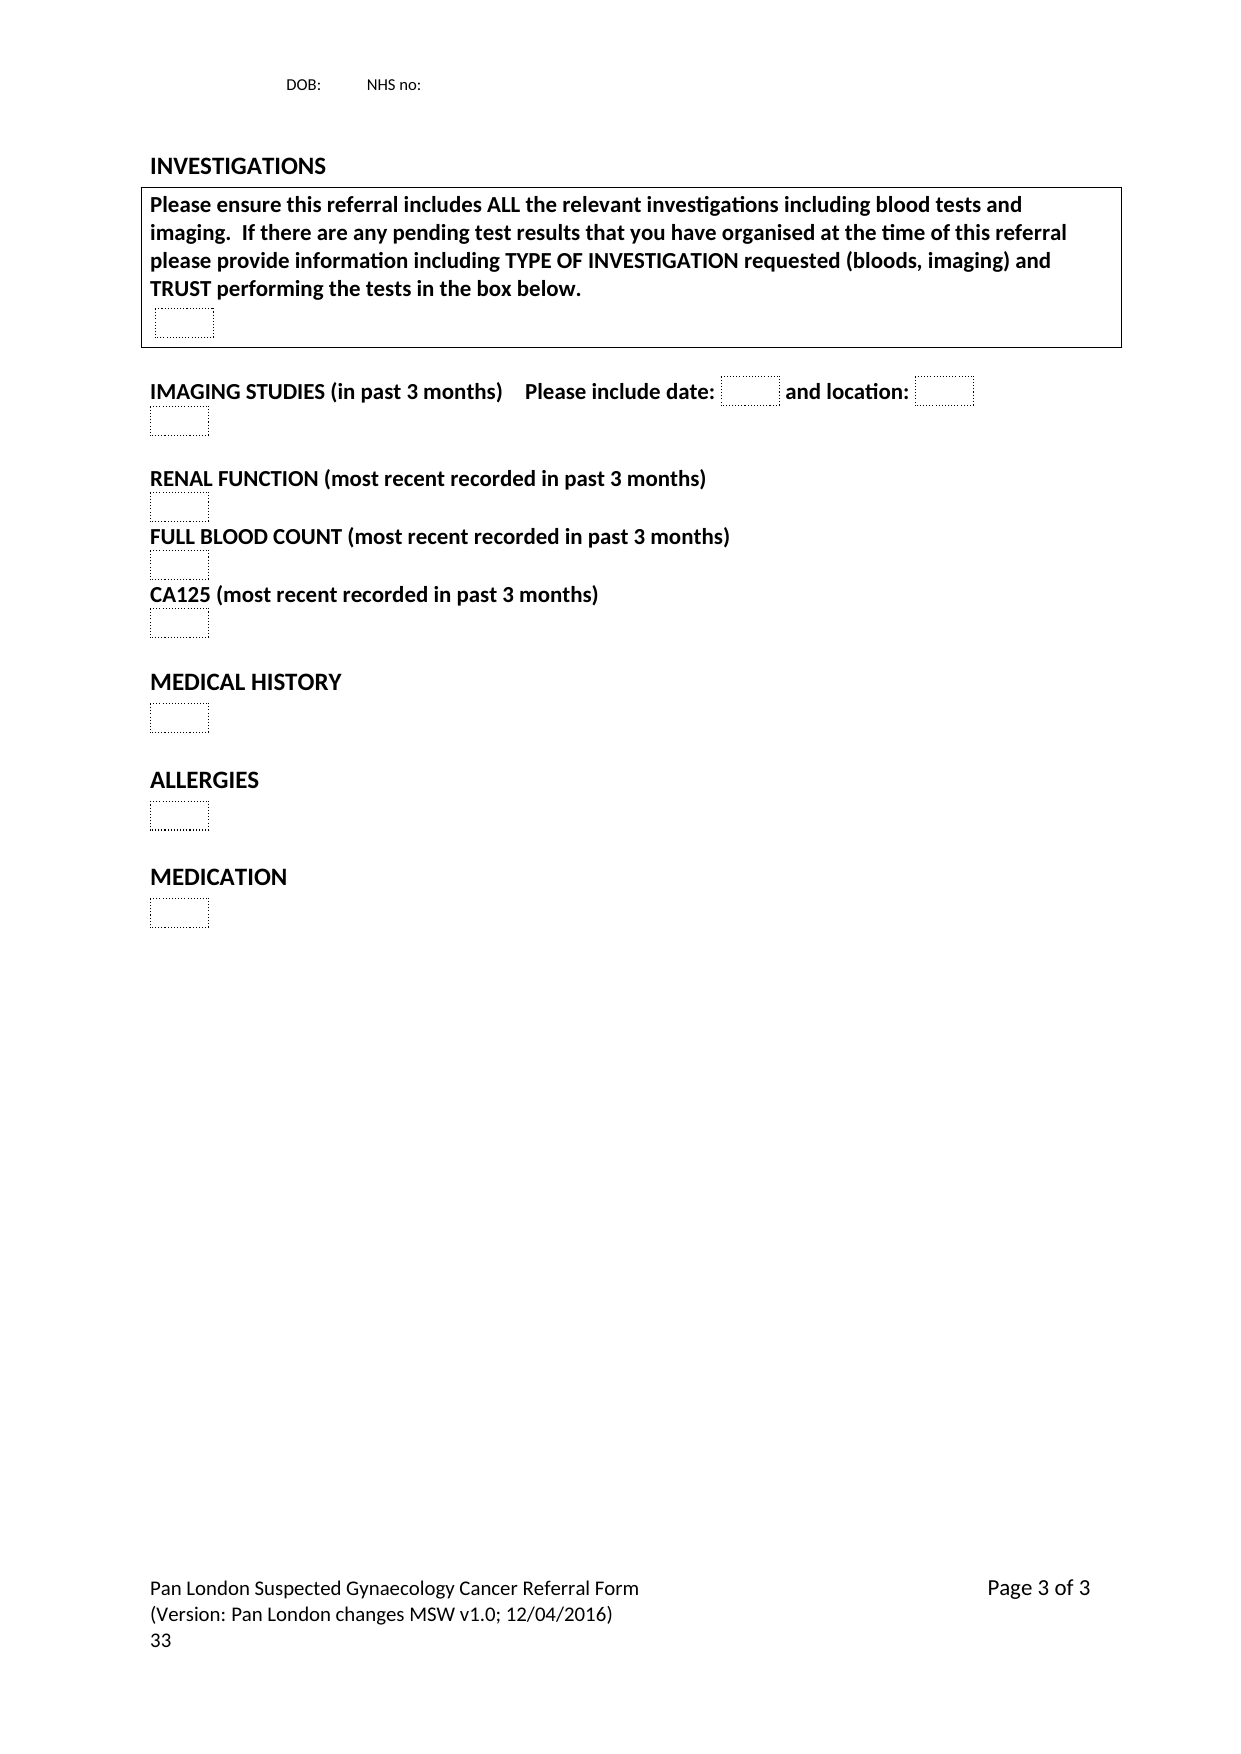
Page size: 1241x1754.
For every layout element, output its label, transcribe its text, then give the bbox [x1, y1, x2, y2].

text ALLERGIES [150, 764, 1090, 794]
text INVESTIGATIONS [150, 150, 1090, 181]
text IMAGING STUDIES (in past 3 months) Please include date: and location: [150, 376, 1090, 406]
text FULL BLOOD COUNT (most recent recorded in past 3 months) [150, 522, 1090, 550]
text MEDICATION [150, 861, 1090, 892]
text MEDICAL HISTORY [150, 666, 1090, 697]
text RENAL FUNCTION (most recent recorded in past 3 months) [150, 464, 1090, 492]
text CA125 (most recent recorded in past 3 months) [150, 580, 1090, 608]
text Please ensure this referral includes ALL the relevant investigations including blood tests and imaging. If there are any pending test results that you have organised at the time of this referral please provide information including TYPE OF INVESTIGATION requested (bloods, imaging) and TRUST performing the tests in the box below. [142, 188, 1121, 302]
